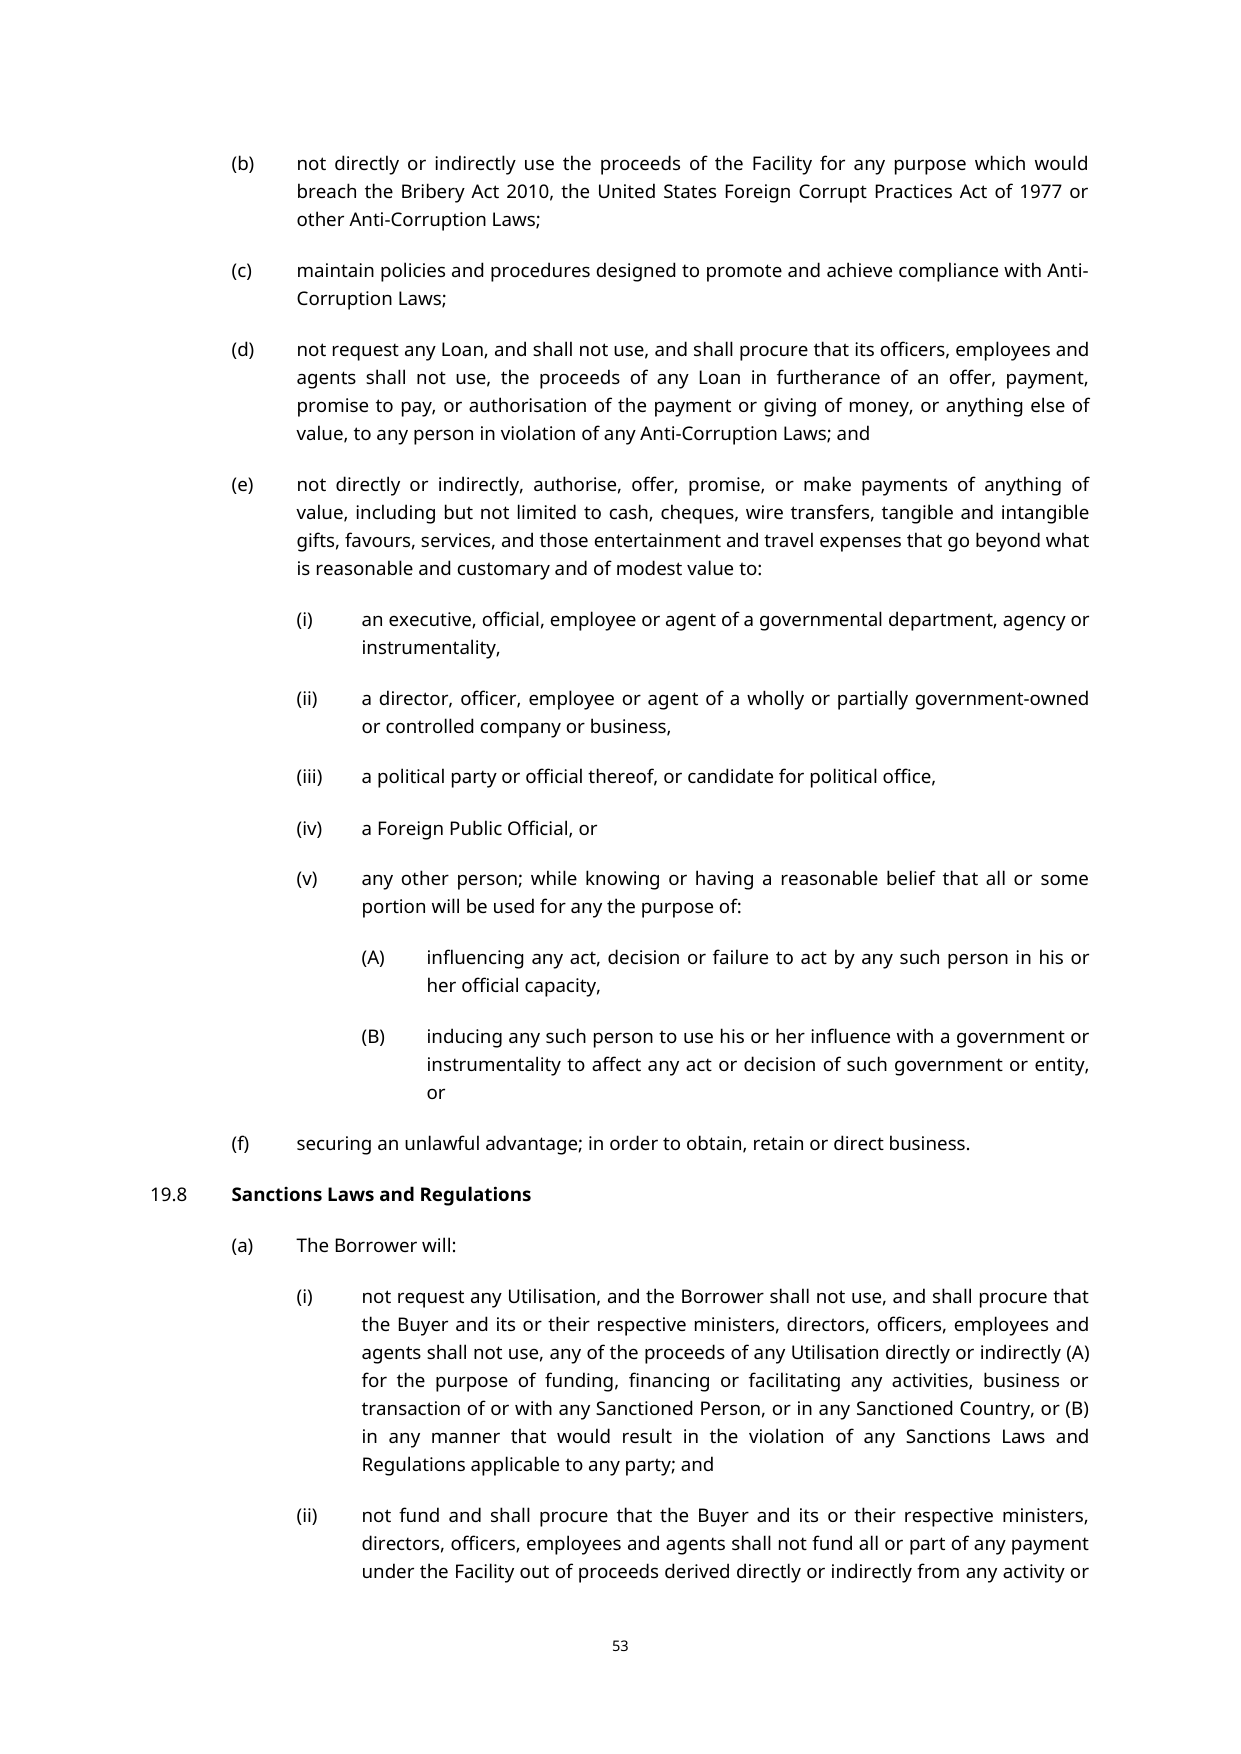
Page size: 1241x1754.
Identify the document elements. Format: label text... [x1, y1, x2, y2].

text maintain policies and procedures designed to promote and achieve compliance with Anti-Corruption Laws; [231, 257, 1090, 311]
text inducing any such person to use his or her influence with a government or instrumentality to affect any act or decision of such government or entity, or [361, 1024, 1090, 1105]
text a political party or official thereof, or candidate for political office, [296, 764, 1090, 789]
text a Foreign Public Official, or [296, 815, 1090, 840]
text The Borrower will: [231, 1232, 1090, 1258]
text Sanctions Laws and Regulations [150, 1182, 1090, 1207]
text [296, 1502, 1090, 1584]
text securing an unlawful advantage; in order to obtain, retain or direct business. [231, 1131, 1090, 1156]
text an executive, official, employee or agent of a governmental department, agency or instrumentality, [296, 606, 1090, 659]
text a director, officer, employee or agent of a wholly or partially government-owned or controlled company or business, [296, 685, 1090, 738]
text not request any Loan, and shall not use, and shall procure that its officers, employees and agents shall not use, the proceeds of any Loan in furtherance of an offer, payment, promise to pay, or authorisation of the payment or giving of money, or anything else of value, to any person in violation of any Anti-Corruption Laws; and [231, 336, 1090, 446]
text not directly or indirectly, authorise, offer, promise, or make payments of anything of value, including but not limited to cash, cheques, wire transfers, tangible and intangible gifts, favours, services, and those entertainment and travel expenses that go beyond what is reasonable and customary and of modest value to: [231, 471, 1090, 581]
text influencing any act, decision or failure to act by any such person in his or her official capacity, [361, 945, 1090, 998]
text not directly or indirectly use the proceeds of the Facility for any purpose which would breach the Bribery Act 2010, the United States Foreign Corrupt Practices Act of 1977 or other Anti-Corruption Laws; [231, 150, 1090, 232]
text any other person; while knowing or having a reasonable belief that all or some portion will be used for any the purpose of: [296, 866, 1090, 919]
text not request any Utilisation, and the Borrower shall not use, and shall procure that the Buyer and its or their respective ministers, directors, officers, employees and agents shall not use, any of the proceeds of any Utilisation directly or indirectly (A) for the purpose of funding, financing or facilitating any activities, business or transaction of or with any Sanctioned Person, or in any Sanctioned Country, or (B) in any manner that would result in the violation of any Sanctions Laws and Regulations applicable to any party; and [296, 1283, 1090, 1477]
